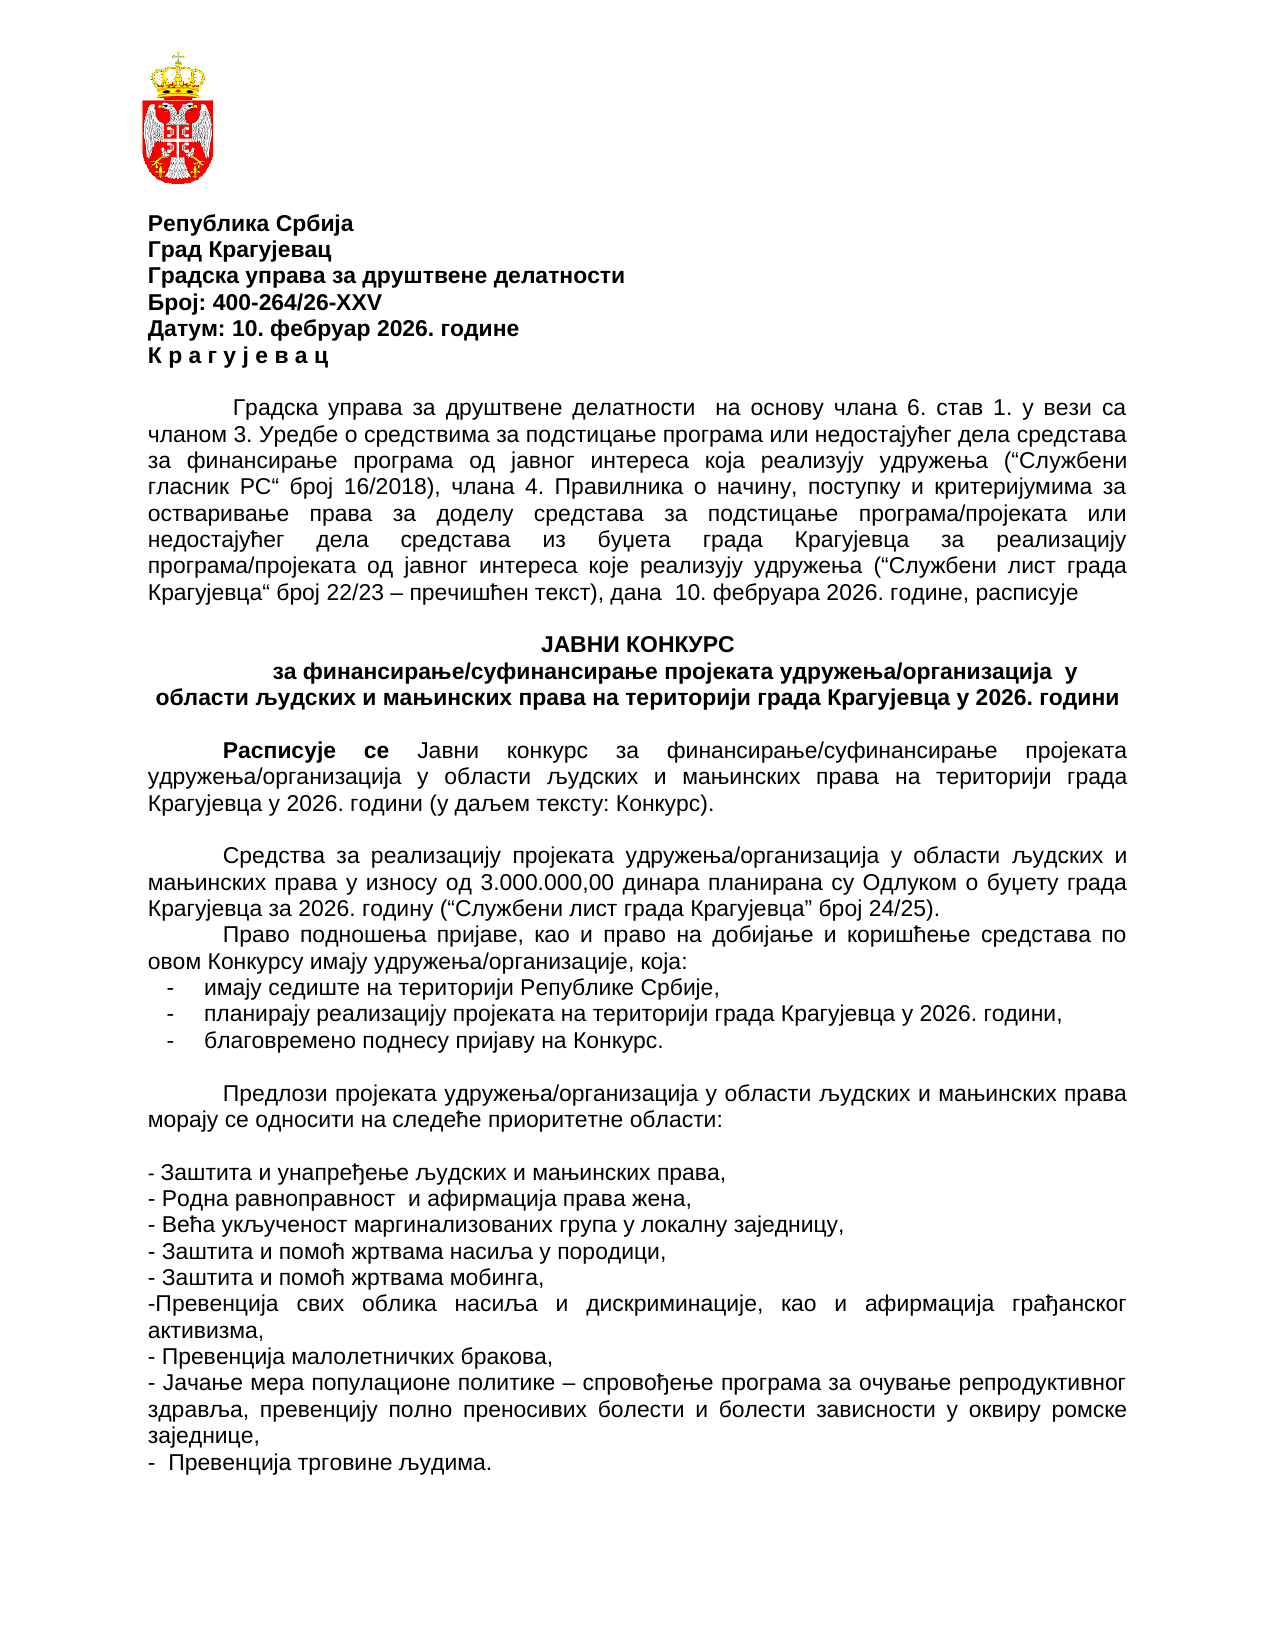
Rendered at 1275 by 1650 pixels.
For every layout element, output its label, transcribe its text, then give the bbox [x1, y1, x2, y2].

text Средства за реализацију пројеката удружења/организација у области људских и мањинских права у износу од 3.000.000,00 динара планирана су Одлуком о буџету града Крагујевца за 2026. годину (“Службени лист града Крагујевца” број 24/25). [148, 842, 1127, 921]
text Предлози пројеката удружења/организација у области људских и мањинских права морају се односити на следеће приоритетне области: [148, 1079, 1127, 1132]
list имају седиште на територији Републике Србије, [166, 974, 1127, 1000]
text Градска управа за друштвене делатности [148, 262, 1127, 289]
text - Родна равноправност и афирмација права жена, [148, 1185, 1127, 1211]
text ЈАВНИ КОНКУРС [148, 631, 1127, 658]
text - Превенција трговине људима. [148, 1448, 1127, 1475]
text - Заштита и унапређење људских и мањинских права, [148, 1158, 1127, 1185]
list планирају реализацију пројеката на територији града Крагујевца у 2026. години, [166, 1000, 1127, 1027]
text - Већа укљученост маргинализованих група у локалну заједницу, [148, 1211, 1127, 1238]
text - Заштита и помоћ жртвама мобинга, [148, 1264, 1127, 1290]
text Расписује се Јавни конкурс за финансирање/суфинансирање пројеката удружења/организација у области људских и мањинских права на територији града Крагујевца у 2026. години (у даљем тексту: Конкурс). [148, 737, 1127, 816]
picture [141, 52, 214, 184]
text - Превенција малолетничких бракова, [148, 1343, 1127, 1369]
text за финансирање/суфинансирање пројеката удружења/организација у области људских и мањинских права на територији града Крагујевца у 2026. години [148, 658, 1127, 711]
text Право подношења пријаве, као и право на добијање и коришћење средстава по овом Конкурсу имају удружења/организације, која: [148, 921, 1127, 974]
text Градска управа за друштвене делатности на основу члана 6. став 1. у вези са чланом 3. Уредбе о средствима за подстицање програма или недостајућег дела средстава за финансирање програма од јавног интереса која реализују удружења (“Службени гласник РС“ број 16/2018), члана 4. Правилника о начину, поступку и критеријумима за остваривање права за доделу средстава за подстицање програма/пројеката или недостајућег дела средстава из буџета града Крагујевца за реализацију програма/пројеката од јавног интереса које реализују удружења (“Службени лист града Крагујевца“ број 22/23 – пречишћен текст), дана 10. фебруара 2026. године, расписује [148, 394, 1127, 605]
text - Заштита и помоћ жртвама насиља у породици, [148, 1238, 1127, 1264]
text Град Крагујевац [148, 236, 1127, 262]
text Број: 400-264/26-XXV [148, 289, 1127, 315]
list благовремено поднесу пријаву на Конкурс. [166, 1027, 1127, 1053]
text К р а г у ј е в а ц [148, 342, 1127, 368]
text -Превенција свих облика насиља и дискриминације, као и афирмација грађанског активизма, [148, 1290, 1127, 1343]
text - Јачање мера популационе политике – спровођење програма за очување репродуктивног здравља, превенцију полно преносивих болести и болести зависности у оквиру ромске заједнице, [148, 1369, 1127, 1448]
text Рeпублика Србија [148, 210, 1127, 236]
text Датум: 10. фебруар 2026. године [148, 315, 1127, 342]
